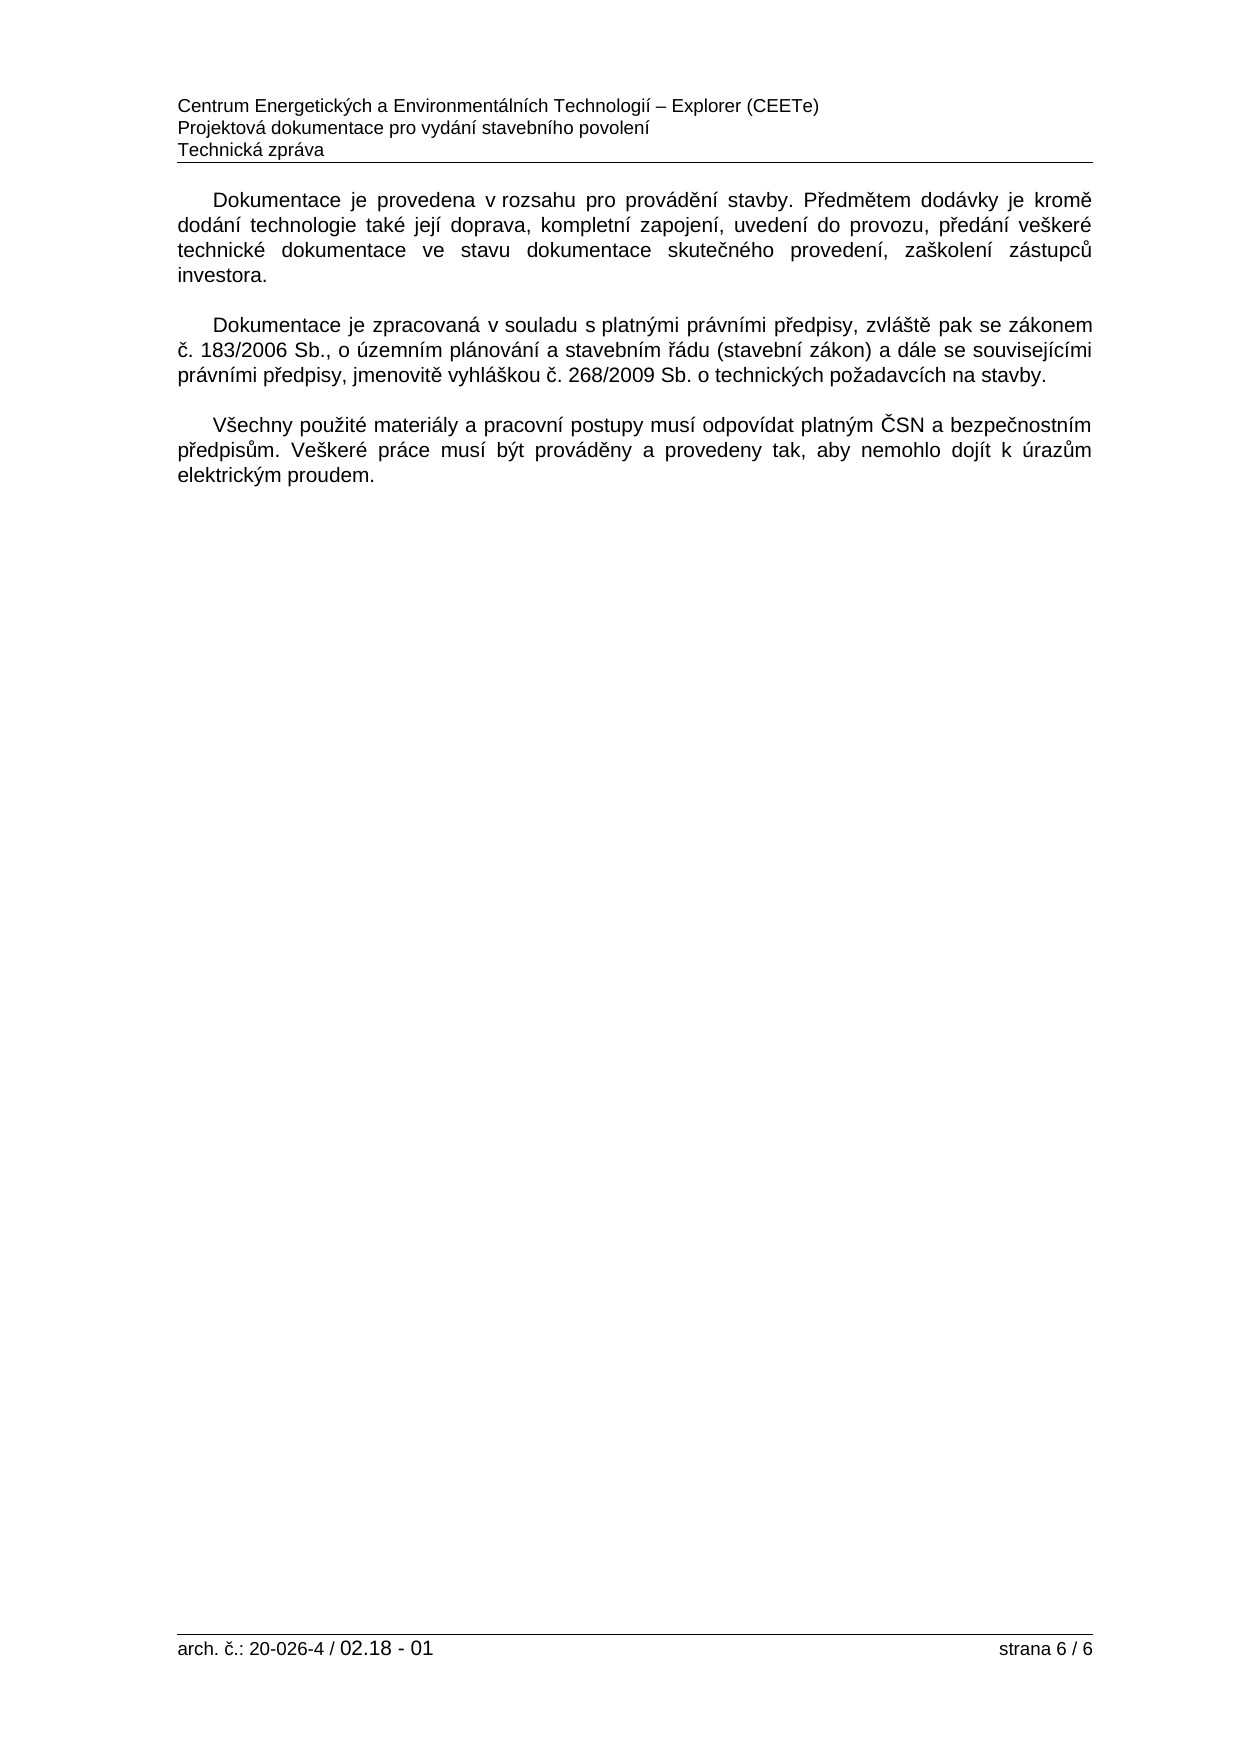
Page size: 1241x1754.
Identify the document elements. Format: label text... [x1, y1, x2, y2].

text Dokumentace je provedena v rozsahu pro provádění stavby. Předmětem dodávky je kromě dodání technologie také její doprava, kompletní zapojení, uvedení do provozu, předání veškeré technické dokumentace ve stavu dokumentace skutečného provedení, zaškolení zástupců investora. [177, 187, 1093, 287]
text Dokumentace je zpracovaná v souladu s platnými právními předpisy, zvláště pak se zákonem č. 183/2006 Sb., o územním plánování a stavebním řádu (stavební zákon) a dále se souvisejícími právními předpisy, jmenovitě vyhláškou č. 268/2009 Sb. o technických požadavcích na stavby. [177, 312, 1093, 387]
text Všechny použité materiály a pracovní postupy musí odpovídat platným ČSN a bezpečnostním předpisům. Veškeré práce musí být prováděny a provedeny tak, aby nemohlo dojít k úrazům elektrickým proudem. [177, 412, 1093, 487]
